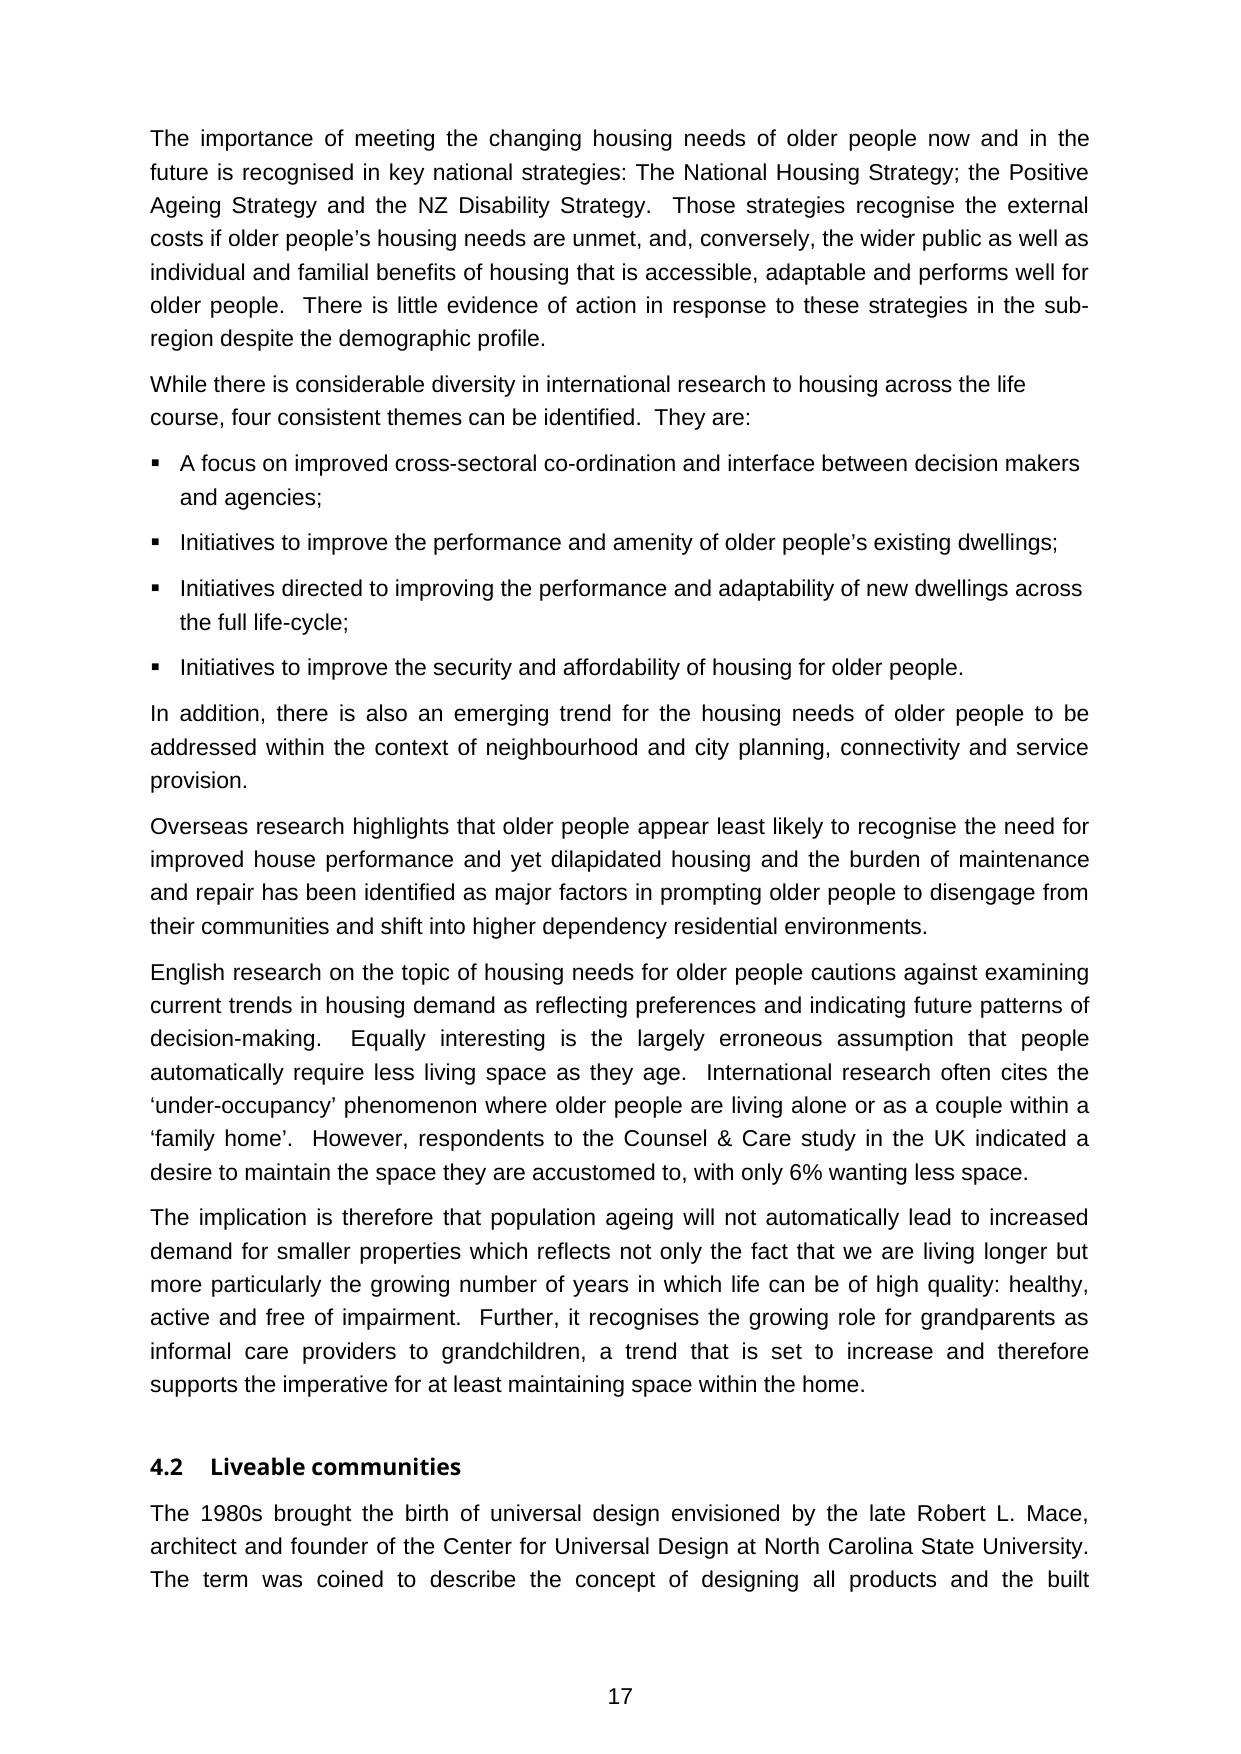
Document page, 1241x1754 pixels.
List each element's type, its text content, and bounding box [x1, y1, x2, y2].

list Initiatives to improve the security and affordability of housing for older people. [150, 649, 1090, 682]
list A focus on improved cross-sectoral co-ordination and interface between decision makers and agencies; [150, 445, 1090, 512]
text Overseas research highlights that older people appear least likely to recognise the need for improved house performance and yet dilapidated housing and the burden of maintenance and repair has been identified as major factors in prompting older people to disengage from their communities and shift into higher dependency residential environments. [150, 807, 1090, 941]
text While there is considerable diversity in international research to housing across the life course, four consistent themes can be identified. They are: [150, 366, 1090, 432]
list Initiatives directed to improving the performance and adaptability of new dwellings across the full life-cycle; [150, 570, 1090, 637]
text The importance of meeting the changing housing needs of older people now and in the future is recognised in key national strategies: The National Housing Strategy; the Positive Ageing Strategy and the NZ Disability Strategy. Those strategies recognise the external costs if older people’s housing needs are unmet, and, conversely, the wider public as well as individual and familial benefits of housing that is accessible, adaptable and performs well for older people. There is little evidence of action in response to these strategies in the sub-region despite the demographic profile. [150, 120, 1090, 353]
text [150, 1494, 1090, 1594]
text English research on the topic of housing needs for older people cautions against examining current trends in housing demand as reflecting preferences and indicating future patterns of decision-making. Equally interesting is the largely erroneous assumption that people automatically require less living space as they age. International research often cites the ‘under-occupancy’ phenomenon where older people are living alone or as a couple within a ‘family home’. However, respondents to the Counsel & Care study in the UK indicated a desire to maintain the space they are accustomed to, with only 6% wanting less space. [150, 953, 1090, 1187]
subtitle Liveable communities [150, 1451, 1090, 1482]
text The implication is therefore that population ageing will not automatically lead to increased demand for smaller properties which reflects not only the fact that we are living longer but more particularly the growing number of years in which life can be of high quality: healthy, active and free of impairment. Further, it recognises the growing role for grandparents as informal care providers to grandchildren, a trend that is set to increase and therefore supports the imperative for at least maintaining space within the home. [150, 1199, 1090, 1399]
text In addition, there is also an emerging trend for the housing needs of older people to be addressed within the context of neighbourhood and city planning, connectivity and service provision. [150, 695, 1090, 795]
list Initiatives to improve the performance and amenity of older people’s existing dwellings; [150, 524, 1090, 557]
